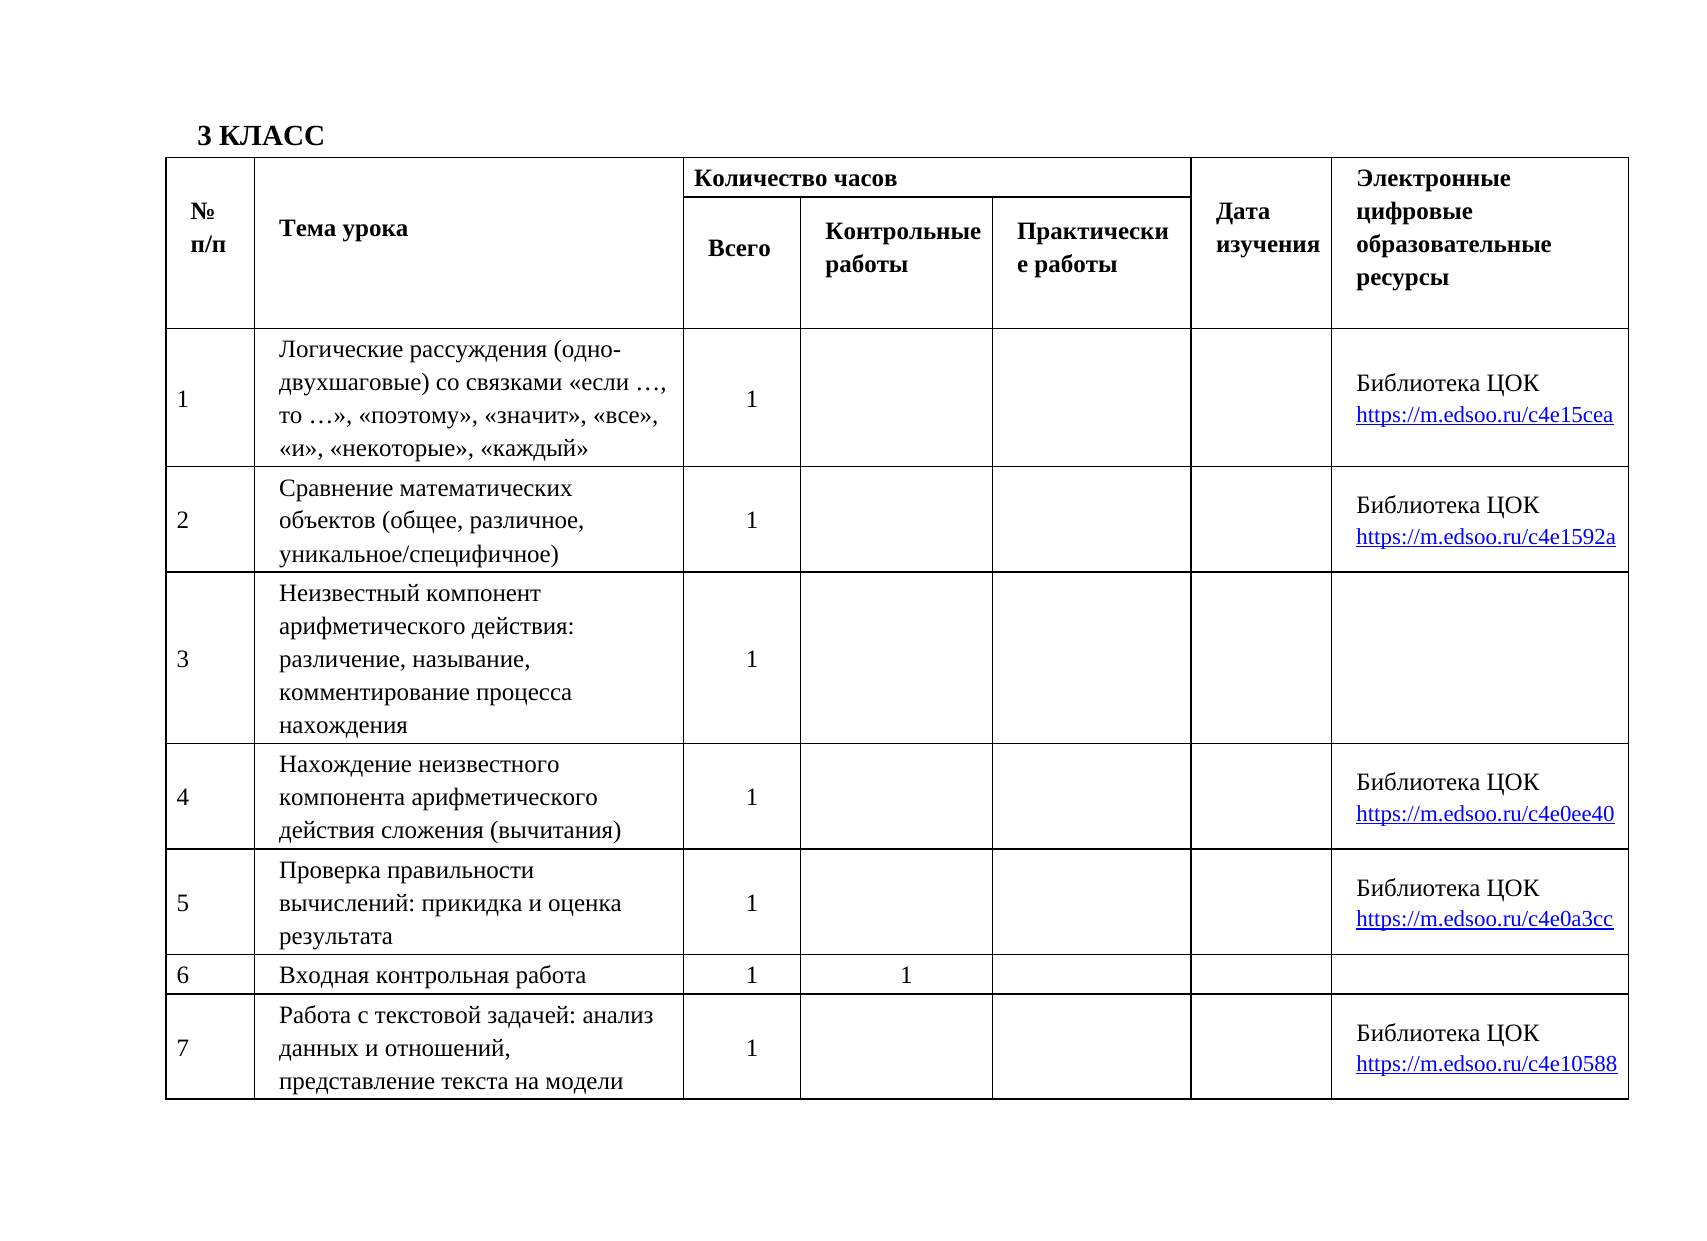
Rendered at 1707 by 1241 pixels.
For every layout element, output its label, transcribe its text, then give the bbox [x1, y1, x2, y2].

text 3 КЛАСС [190, 118, 1618, 152]
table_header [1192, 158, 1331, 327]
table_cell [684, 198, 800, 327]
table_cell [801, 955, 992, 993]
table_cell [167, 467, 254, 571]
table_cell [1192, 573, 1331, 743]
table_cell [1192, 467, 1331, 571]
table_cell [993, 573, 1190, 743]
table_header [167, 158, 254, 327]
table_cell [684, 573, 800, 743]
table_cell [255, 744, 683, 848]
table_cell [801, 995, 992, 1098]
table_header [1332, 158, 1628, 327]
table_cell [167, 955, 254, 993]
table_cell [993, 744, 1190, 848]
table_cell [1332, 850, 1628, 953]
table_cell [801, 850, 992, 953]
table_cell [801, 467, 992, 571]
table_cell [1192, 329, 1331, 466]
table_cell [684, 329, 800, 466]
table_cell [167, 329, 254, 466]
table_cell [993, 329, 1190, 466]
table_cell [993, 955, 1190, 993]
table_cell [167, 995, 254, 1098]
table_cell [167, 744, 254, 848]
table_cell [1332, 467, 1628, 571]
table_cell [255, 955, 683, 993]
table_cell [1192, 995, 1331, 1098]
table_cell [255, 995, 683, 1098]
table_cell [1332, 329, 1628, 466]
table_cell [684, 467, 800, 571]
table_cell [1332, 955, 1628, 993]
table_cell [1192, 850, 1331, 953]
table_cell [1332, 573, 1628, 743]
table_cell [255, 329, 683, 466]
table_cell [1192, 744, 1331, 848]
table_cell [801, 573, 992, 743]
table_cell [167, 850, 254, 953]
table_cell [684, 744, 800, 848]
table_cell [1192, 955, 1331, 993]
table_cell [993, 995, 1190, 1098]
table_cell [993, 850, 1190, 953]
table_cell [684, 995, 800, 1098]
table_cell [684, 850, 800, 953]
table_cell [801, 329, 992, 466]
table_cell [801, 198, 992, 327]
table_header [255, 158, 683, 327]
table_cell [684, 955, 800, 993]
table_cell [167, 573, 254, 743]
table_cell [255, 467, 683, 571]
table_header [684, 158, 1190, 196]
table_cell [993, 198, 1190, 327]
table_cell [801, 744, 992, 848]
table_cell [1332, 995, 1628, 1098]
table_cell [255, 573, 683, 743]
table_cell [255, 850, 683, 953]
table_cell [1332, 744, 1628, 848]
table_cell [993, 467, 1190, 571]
